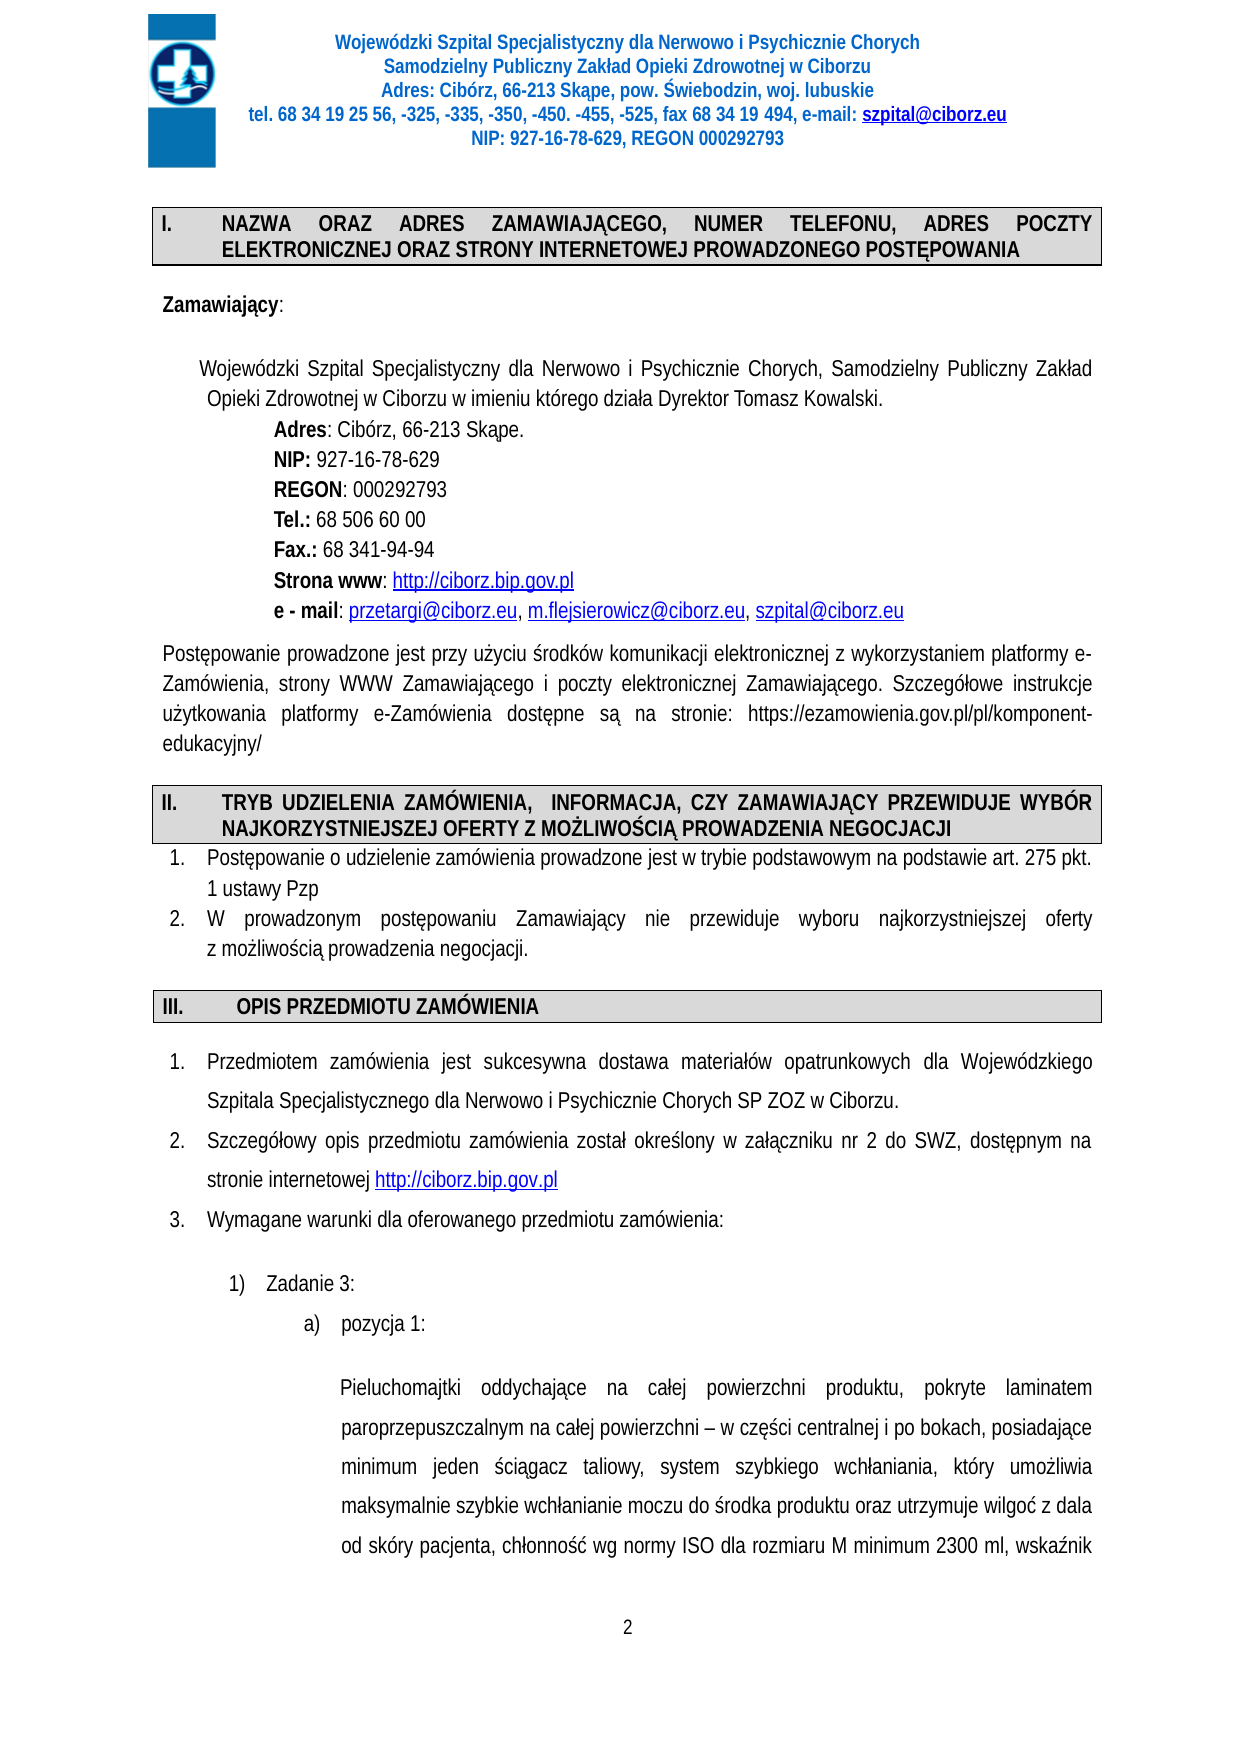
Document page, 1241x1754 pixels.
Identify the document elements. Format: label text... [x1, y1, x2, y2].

text Fax.: 68 341-94-94 [200, 536, 1093, 563]
list TRYB UDZIELENIA ZAMÓWIENIA, INFORMACJA, CZY ZAMAWIAJĄCY PRZEWIDUJE WYBÓR NAJKORZYSTNIEJSZEJ OFERTY Z MOŻLIWOŚCIĄ PROWADZENIA NEGOCJACJI [153, 786, 1101, 843]
text Zamawiający: [162, 291, 1093, 317]
text Postępowanie prowadzone jest przy użyciu środków komunikacji elektronicznej z wykorzystaniem platformy e-Zamówienia, strony WWW Zamawiającego i poczty elektronicznej Zamawiającego. Szczegółowe instrukcje użytkowania platformy e-Zamówienia dostępne są na stronie: https://ezamowienia.gov.pl/pl/komponent-edukacyjny/ [162, 639, 1093, 756]
list W prowadzonym postępowaniu Zamawiający nie przewiduje wyboru najkorzystniejszej oferty z możliwością prowadzenia negocjacji. [169, 905, 1093, 961]
list NAZWA ORAZ ADRES ZAMAWIAJĄCEGO, NUMER TELEFONU, ADRES POCZTY ELEKTRONICZNEJ ORAZ STRONY INTERNETOWEJ PROWADZONEGO POSTĘPOWANIA [153, 208, 1101, 264]
text Adres: Cibórz, 66-213 Skąpe. [200, 416, 1093, 442]
text NIP: 927-16-78-629 [200, 446, 1093, 472]
list Postępowanie o udzielenie zamówienia prowadzone jest w trybie podstawowym na podstawie art. 275 pkt. 1 ustawy Pzp [169, 844, 1093, 901]
text e - mail: przetargi@ciborz.eu, m.flejsierowicz@ciborz.eu, szpital@ciborz.eu [200, 597, 1093, 623]
text REGON: 000292793 [200, 476, 1093, 502]
picture [146, 14, 216, 169]
list OPIS PRZEDMIOTU ZAMÓWIENIA [154, 991, 1101, 1022]
text Strona www: http://ciborz.bip.gov.pl [200, 567, 1093, 593]
text Wojewódzki Szpital Specjalistyczny dla Nerwowo i Psychicznie Chorych, Samodzielny Publiczny Zakład Opieki Zdrowotnej w Ciborzu w imieniu którego działa Dyrektor Tomasz Kowalski. [199, 355, 1093, 412]
text Tel.: 68 [200, 506, 1093, 532]
